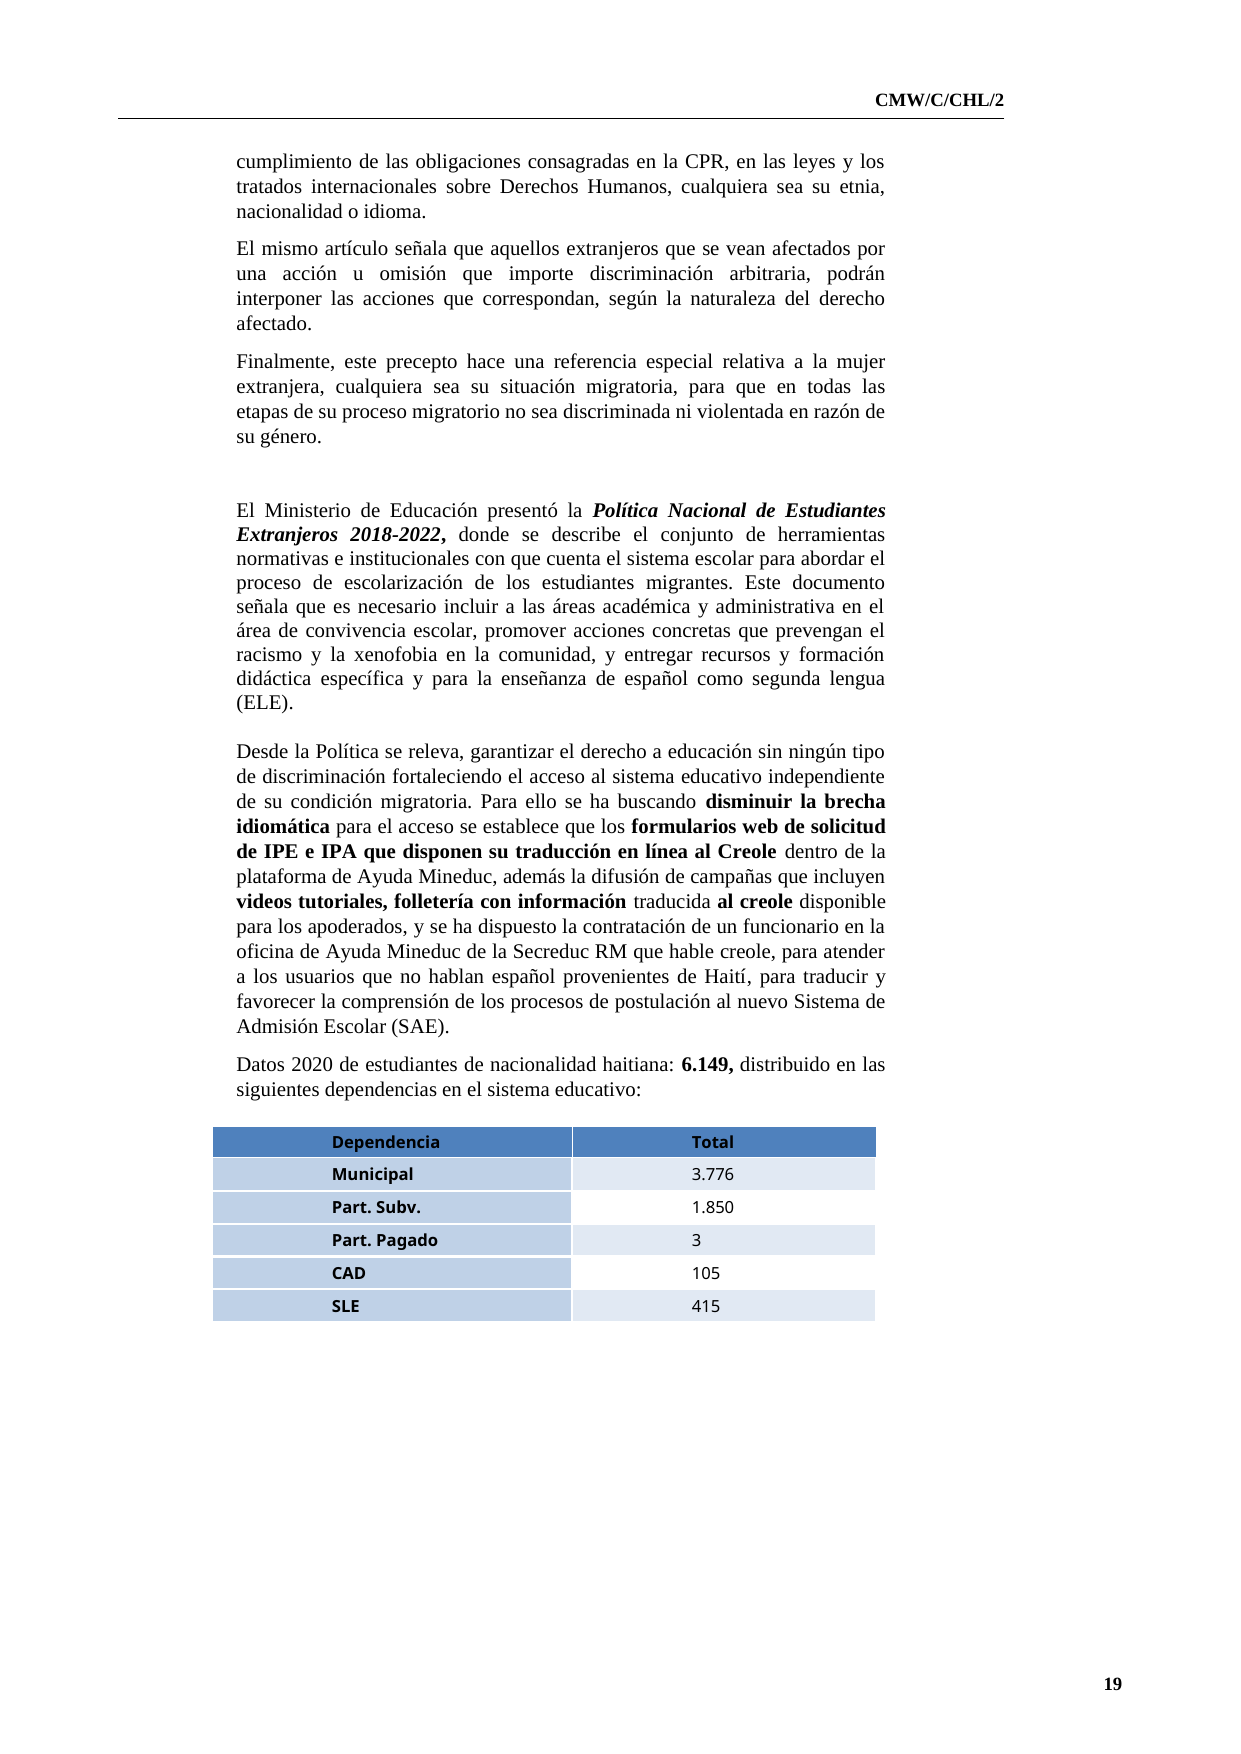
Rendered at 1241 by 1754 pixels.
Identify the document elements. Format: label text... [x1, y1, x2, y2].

text El mismo artículo señala que aquellos extranjeros que se vean afectados por una acción u omisión que importe discriminación arbitraria, podrán interponer las acciones que correspondan, según la naturaleza del derecho afectado. [236, 235, 886, 335]
text El Ministerio de Educación presentó la Política Nacional de Estudiantes Extranjeros 2018-2022, donde se describe el conjunto de herramientas normativas e institucionales con que cuenta el sistema escolar para abordar el proceso de escolarización de los estudiantes migrantes. Este documento señala que es necesario incluir a las áreas académica y administrativa en el área de convivencia escolar, promover acciones concretas que prevengan el racismo y la xenofobia en la comunidad, y entregar recursos y formación didáctica específica y para la enseñanza de español como segunda lengua (ELE). [236, 498, 886, 714]
table_cell 415 [573, 1290, 875, 1321]
text Datos 2020 de estudiantes de nacionalidad haitiana: 6.149, distribuido en las siguientes dependencias en el sistema educativo: [236, 1051, 886, 1101]
table_cell 1.850 [573, 1192, 875, 1223]
table_cell SLE [213, 1290, 571, 1321]
table_cell Part. Subv. [213, 1192, 571, 1223]
table_cell 105 [573, 1258, 875, 1288]
text Finalmente, este precepto hace una referencia especial relativa a la mujer extranjera, cualquiera sea su situación migratoria, para que en todas las etapas de su proceso migratorio no sea discriminada ni violentada en razón de su género. [236, 348, 886, 448]
table_header Total [573, 1127, 876, 1157]
table_cell Part. Pagado [213, 1225, 571, 1255]
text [236, 148, 886, 223]
table_header Dependencia [213, 1127, 572, 1157]
table_cell CAD [213, 1258, 571, 1288]
table_cell 3 [573, 1225, 875, 1255]
table_cell 3.776 [573, 1158, 875, 1190]
text Desde la Política se releva, garantizar el derecho a educación sin ningún tipo de discriminación fortaleciendo el acceso al sistema educativo independiente de su condición migratoria. Para ello se ha buscando disminuir la brecha idiomática para el acceso se establece que los formularios web de solicitud de IPE e IPA que disponen su traducción en línea al Creole dentro de la plataforma de Ayuda Mineduc, además la difusión de campañas que incluyen videos tutoriales, folletería con información traducida al creole disponible para los apoderados, y se ha dispuesto la contratación de un funcionario en la oficina de Ayuda Mineduc de la Secreduc RM que hable creole, para atender a los usuarios que no hablan español provenientes de Haití, para traducir y favorecer la comprensión de los procesos de postulación al nuevo Sistema de Admisión Escolar (SAE). [236, 738, 886, 1038]
table_cell Municipal [213, 1158, 571, 1190]
